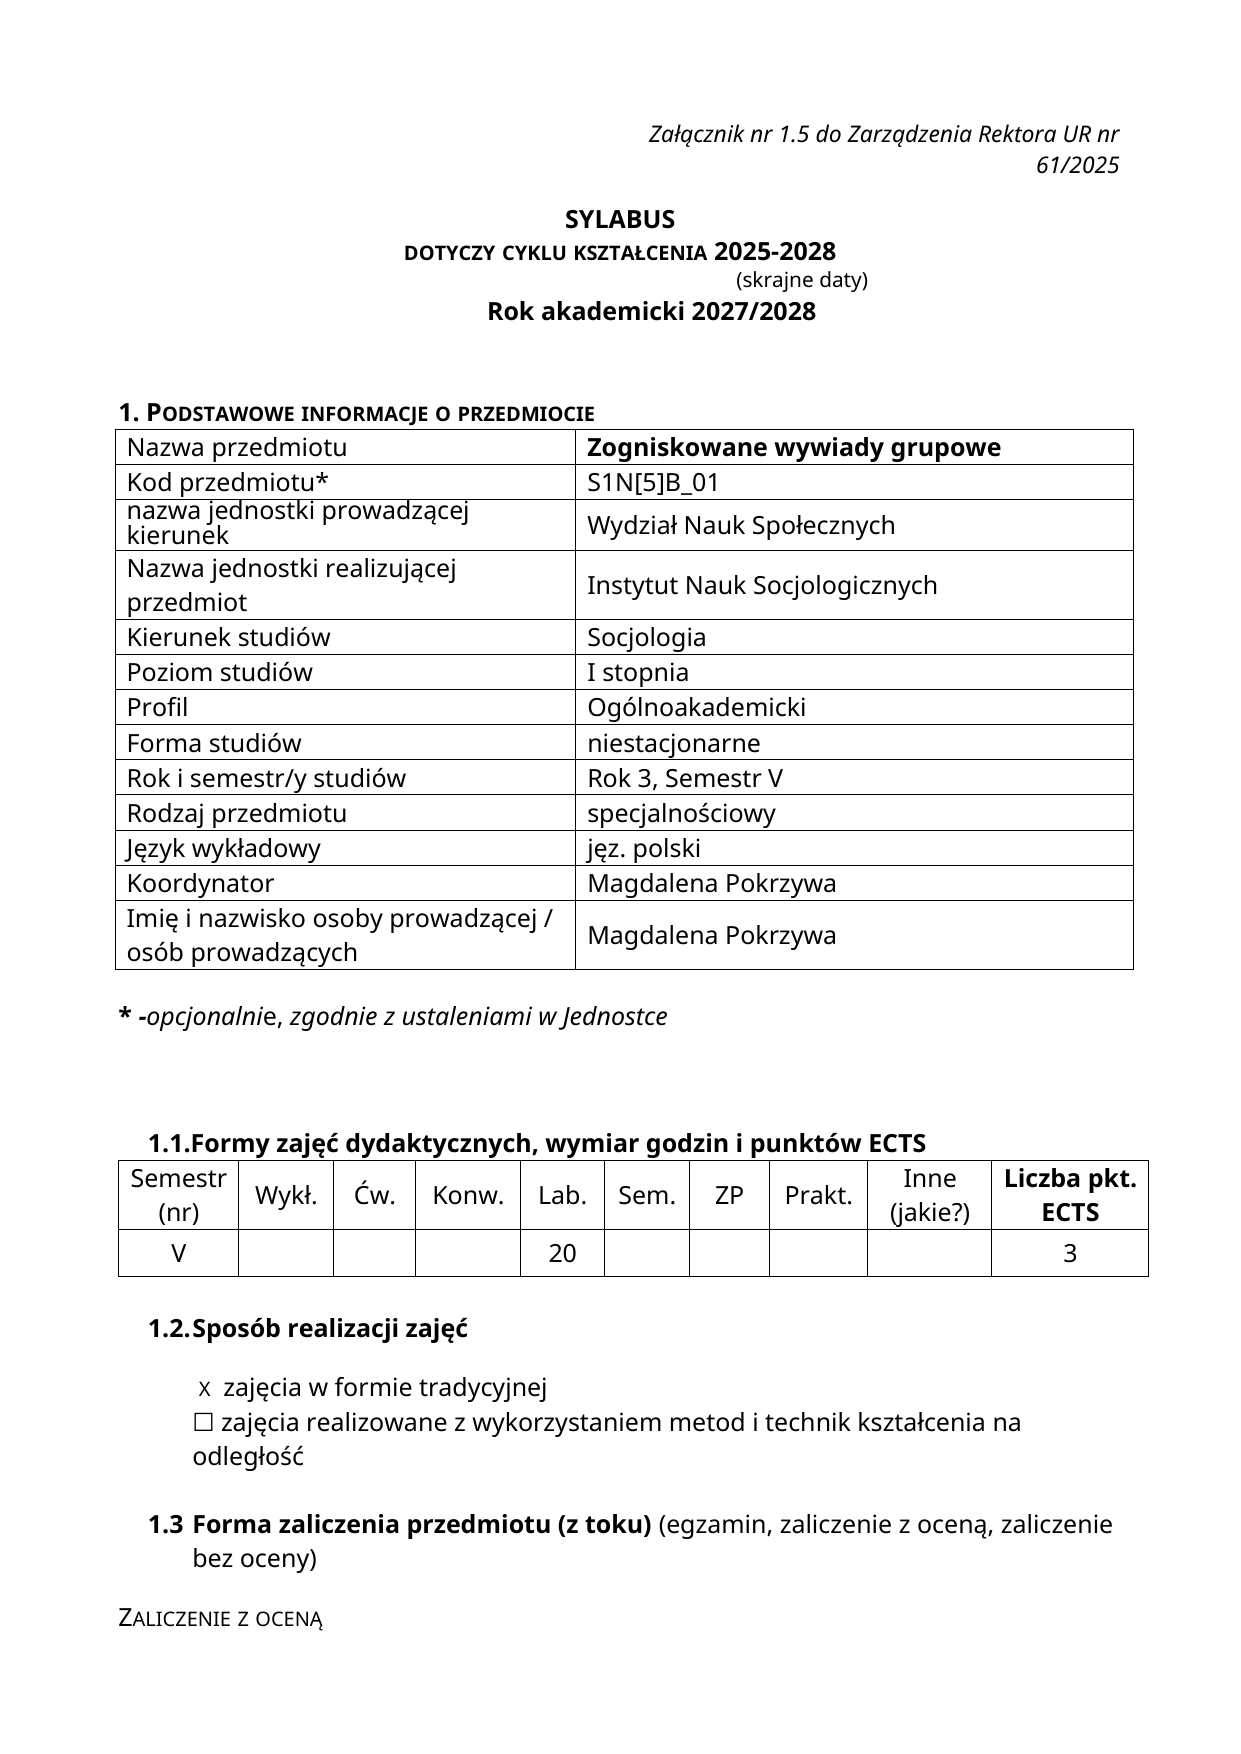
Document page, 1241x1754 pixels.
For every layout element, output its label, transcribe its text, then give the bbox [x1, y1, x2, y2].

table_header Liczba pkt. ECTS [992, 1161, 1148, 1229]
table_cell [605, 1230, 689, 1276]
text 1. Podstawowe informacje o przedmiocie [118, 394, 1122, 428]
table_cell 3 [992, 1230, 1148, 1276]
table_header Nazwa przedmiotu [116, 430, 575, 463]
text 1.1.Formy zajęć dydaktycznych, wymiar godzin i punktów ECTS [148, 1126, 1122, 1159]
table_cell Instytut Nauk Socjologicznych [576, 551, 1133, 619]
table_cell Wydział Nauk Społecznych [576, 500, 1133, 550]
table_cell [416, 1230, 520, 1276]
text dotyczy cyklu kształcenia 2025-2028 [118, 241, 1122, 266]
table_cell Magdalena Pokrzywa [576, 866, 1133, 900]
text * -opcjonalnie, zgodnie z ustaleniami w Jednostce [118, 999, 1122, 1033]
table_header Konw. [416, 1161, 520, 1229]
table_cell nazwa jednostki prowadzącej kierunek [116, 500, 575, 550]
table_cell Poziom studiów [116, 655, 575, 689]
text ☐ zajęcia realizowane z wykorzystaniem metod i technik kształcenia na odległość [192, 1404, 1122, 1472]
table_cell Rodzaj przedmiotu [116, 795, 575, 829]
table_cell [868, 1230, 991, 1276]
table_cell Nazwa jednostki realizującej przedmiot [116, 551, 575, 619]
table_cell jęz. polski [576, 831, 1133, 864]
table_header ZP [690, 1161, 769, 1229]
text 1.2. Sposób realizacji zajęć [148, 1311, 1122, 1345]
text (skrajne daty) [118, 266, 1122, 294]
table_cell Imię i nazwisko osoby prowadzącej / osób prowadzących [116, 901, 575, 969]
table_cell S1N[5]B_01 [576, 465, 1133, 499]
table_cell Profil [116, 690, 575, 724]
text x zajęcia w formie tradycyjnej [192, 1370, 1122, 1404]
table_cell niestacjonarne [576, 725, 1133, 759]
table_header Semestr (nr) [119, 1161, 238, 1229]
table_header Zogniskowane wywiady grupowe [576, 430, 1133, 463]
table_cell Magdalena Pokrzywa [576, 901, 1133, 969]
table_header Ćw. [334, 1161, 415, 1229]
text Załącznik nr 1.5 do Zarządzenia Rektora UR nr 61/2025 [118, 118, 1122, 181]
table_header Lab. [521, 1161, 604, 1229]
table_cell I stopnia [576, 655, 1133, 689]
table_cell [770, 1230, 867, 1276]
text SYLABUS [118, 201, 1122, 236]
table_cell specjalnościowy [576, 795, 1133, 829]
table_header Wykł. [239, 1161, 333, 1229]
table_header Sem. [605, 1161, 689, 1229]
table_cell Socjologia [576, 620, 1133, 654]
text Rok akademicki 2027/2028 [413, 294, 1122, 328]
table_cell Ogólnoakademicki [576, 690, 1133, 724]
table_cell Język wykładowy [116, 831, 575, 864]
table_cell [690, 1230, 769, 1276]
table_cell [334, 1230, 415, 1276]
table_cell Kod przedmiotu* [116, 465, 575, 499]
table_cell Kierunek studiów [116, 620, 575, 654]
table_cell Koordynator [116, 866, 575, 900]
text 1.3 Forma zaliczenia przedmiotu (z toku) (egzamin, zaliczenie z oceną, zaliczenie bez oceny) [148, 1506, 1122, 1574]
table_cell Rok i semestr/y studiów [116, 760, 575, 794]
table_cell Forma studiów [116, 725, 575, 759]
text Zaliczenie z oceną [118, 1599, 1122, 1633]
table_cell [239, 1230, 333, 1276]
table_cell 20 [521, 1230, 604, 1276]
table_header Prakt. [770, 1161, 867, 1229]
table_cell Rok 3, Semestr V [576, 760, 1133, 794]
table_header Inne (jakie?) [868, 1161, 991, 1229]
table_cell V [119, 1230, 238, 1276]
